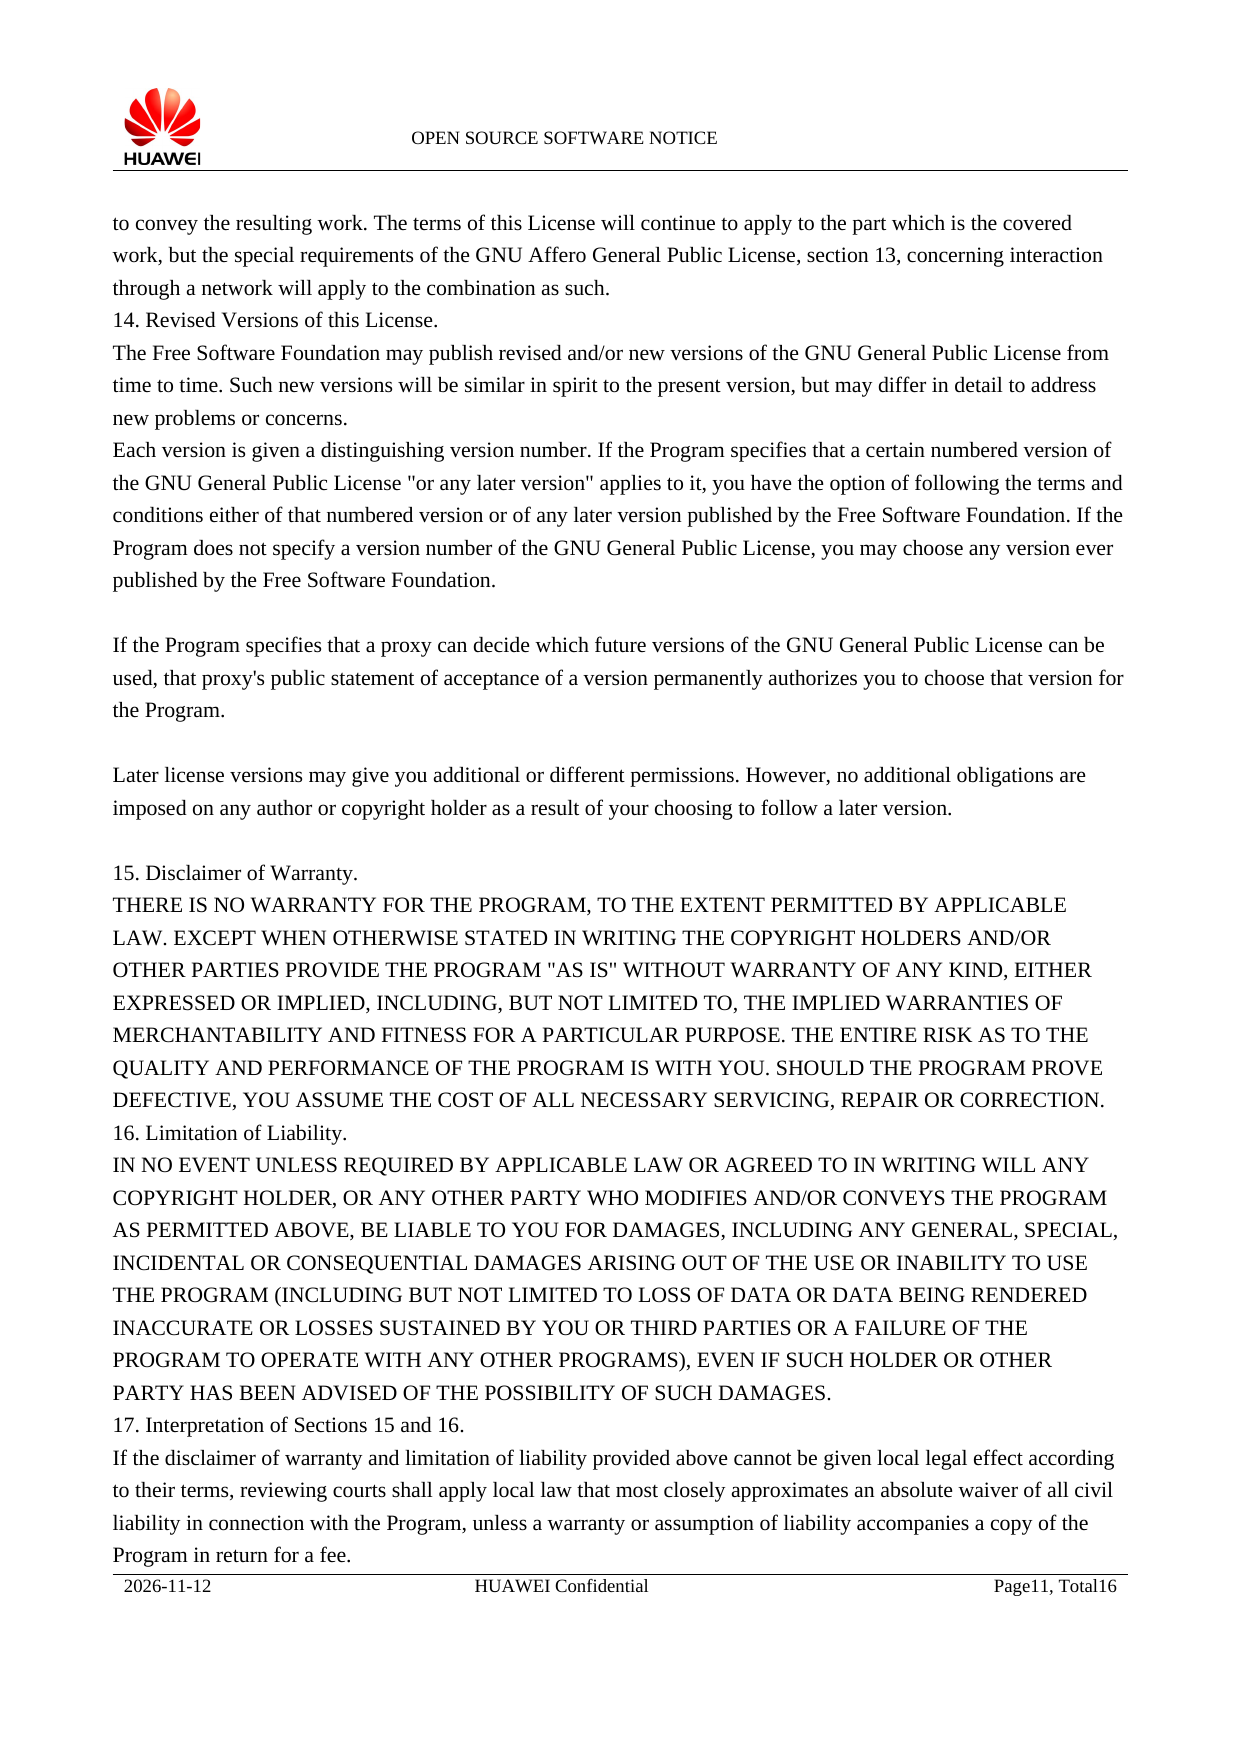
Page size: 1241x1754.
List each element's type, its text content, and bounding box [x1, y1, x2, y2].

text 14. Revised Versions of this License. [112, 304, 1128, 336]
text If the disclaimer of warranty and limitation of liability provided above cannot be given local legal effect according to their terms, reviewing courts shall apply local law that most closely approximates an absolute waiver of all civil liability in connection with the Program, unless a warranty or assumption of liability accompanies a copy of the Program in return for a fee. [112, 1441, 1128, 1571]
text The Free Software Foundation may publish revised and/or new versions of the GNU General Public License from time to time. Such new versions will be similar in spirit to the present version, but may differ in detail to address new problems or concerns. [112, 336, 1128, 434]
text 15. Disclaimer of Warranty. [112, 856, 1128, 889]
text Later license versions may give you additional or different permissions. However, no additional obligations are imposed on any author or copyright holder as a result of your choosing to follow a later version. [112, 759, 1128, 824]
text 17. Interpretation of Sections 15 and 16. [112, 1409, 1128, 1441]
text If the Program specifies that a proxy can decide which future versions of the GNU General Public License can be used, that proxy's public statement of acceptance of a version permanently authorizes you to choose that version for the Program. [112, 629, 1128, 726]
text IN NO EVENT UNLESS REQUIRED BY APPLICABLE LAW OR AGREED TO IN WRITING WILL ANY COPYRIGHT HOLDER, OR ANY OTHER PARTY WHO MODIFIES AND/OR CONVEYS THE PROGRAM AS PERMITTED ABOVE, BE LIABLE TO YOU FOR DAMAGES, INCLUDING ANY GENERAL, SPECIAL, INCIDENTAL OR CONSEQUENTIAL DAMAGES ARISING OUT OF THE USE OR INABILITY TO USE THE PROGRAM (INCLUDING BUT NOT LIMITED TO LOSS OF DATA OR DATA BEING RENDERED INACCURATE OR LOSSES SUSTAINED BY YOU OR THIRD PARTIES OR A FAILURE OF THE PROGRAM TO OPERATE WITH ANY OTHER PROGRAMS), EVEN IF SUCH HOLDER OR OTHER PARTY HAS BEEN ADVISED OF THE POSSIBILITY OF SUCH DAMAGES. [112, 1149, 1128, 1409]
text THERE IS NO WARRANTY FOR THE PROGRAM, TO THE EXTENT PERMITTED BY APPLICABLE LAW. EXCEPT WHEN OTHERWISE STATED IN WRITING THE COPYRIGHT HOLDERS AND/OR OTHER PARTIES PROVIDE THE PROGRAM "AS IS" WITHOUT WARRANTY OF ANY KIND, EITHER EXPRESSED OR IMPLIED, INCLUDING, BUT NOT LIMITED TO, THE IMPLIED WARRANTIES OF MERCHANTABILITY AND FITNESS FOR A PARTICULAR PURPOSE. THE ENTIRE RISK AS TO THE QUALITY AND PERFORMANCE OF THE PROGRAM IS WITH YOU. SHOULD THE PROGRAM PROVE DEFECTIVE, YOU ASSUME THE COST OF ALL NECESSARY SERVICING, REPAIR OR CORRECTION. [112, 889, 1128, 1116]
text 16. Limitation of Liability. [112, 1116, 1128, 1149]
picture [124, 88, 201, 165]
text Each version is given a distinguishing version number. If the Program specifies that a certain numbered version of the GNU General Public License "or any later version" applies to it, you have the option of following the terms and conditions either of that numbered version or of any later version published by the Free Software Foundation. If the Program does not specify a version number of the GNU General Public License, you may choose any version ever published by the Free Software Foundation. [112, 434, 1128, 596]
